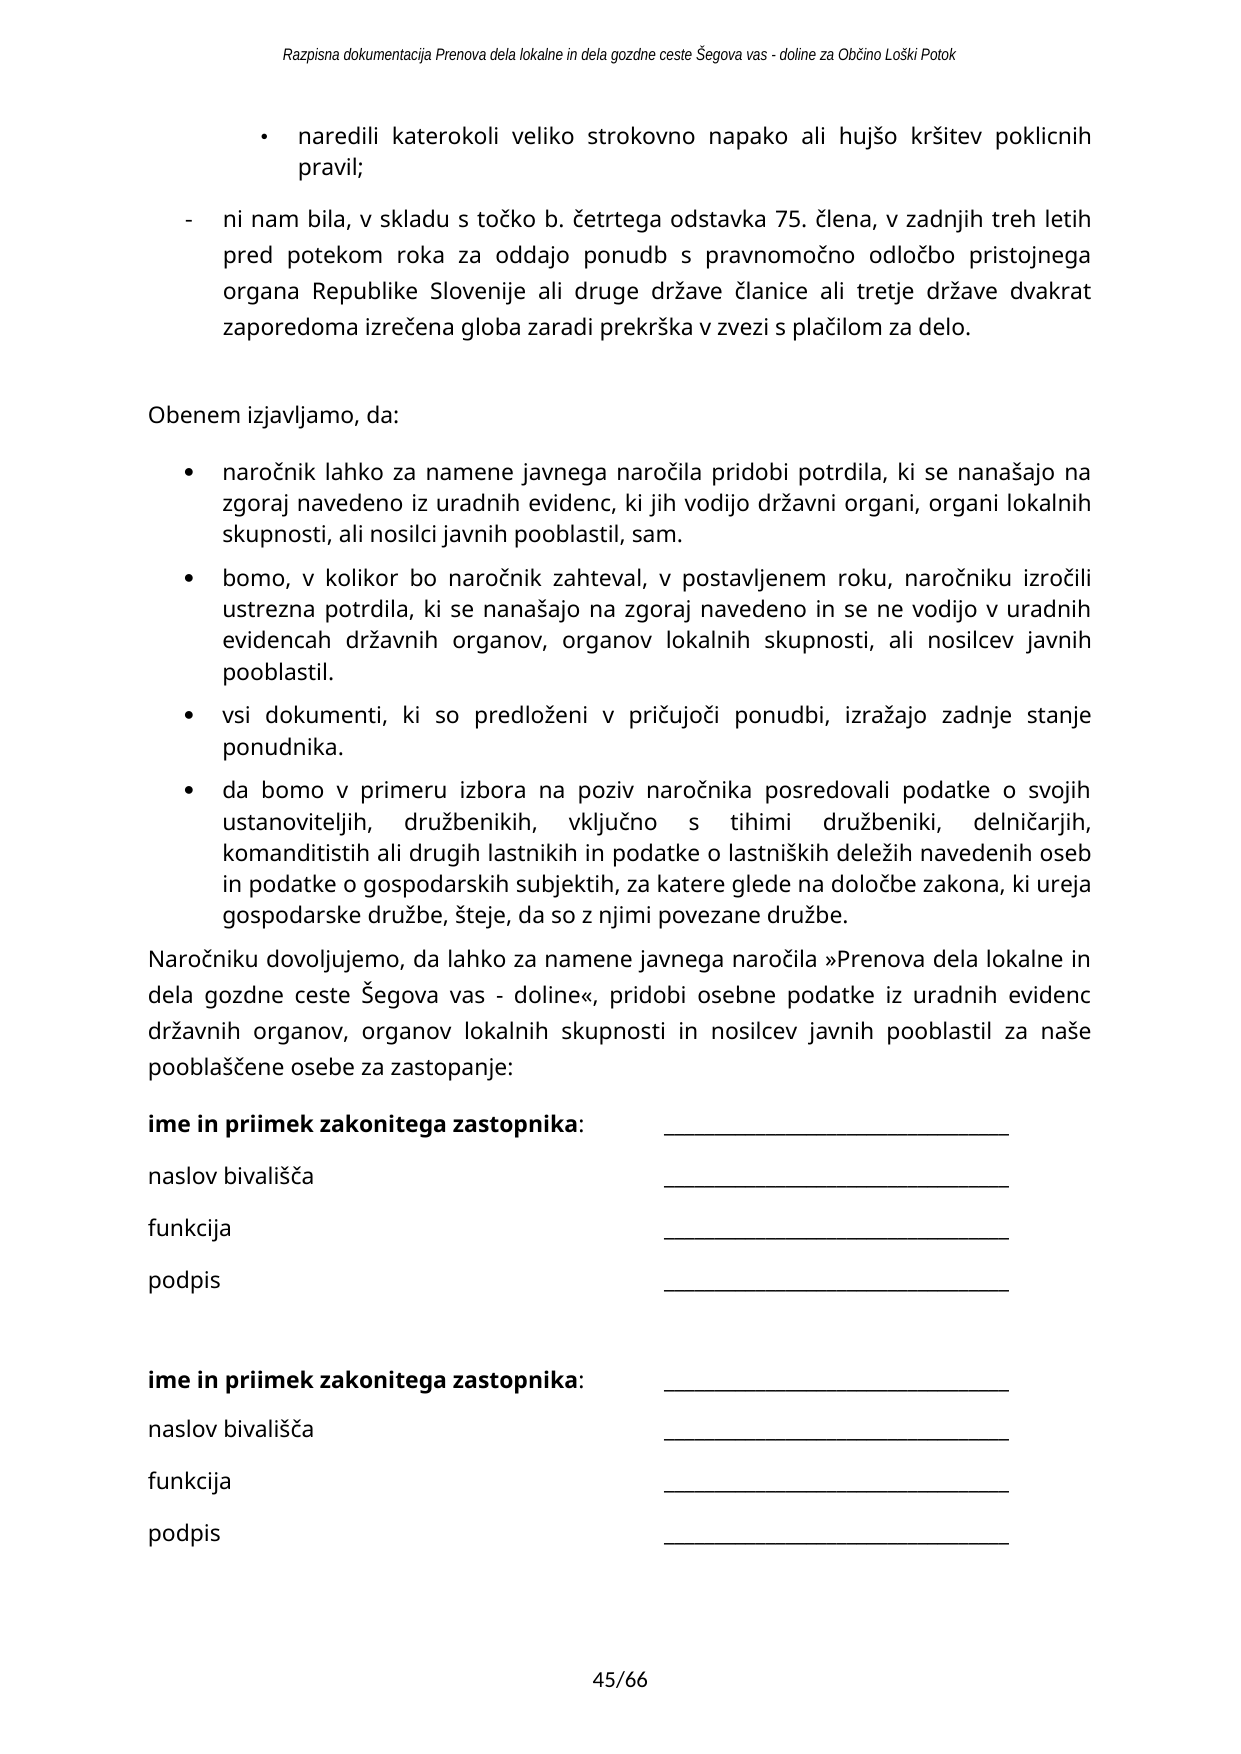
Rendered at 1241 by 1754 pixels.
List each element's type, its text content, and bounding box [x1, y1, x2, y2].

text podpis __________________________________ [148, 1517, 1093, 1548]
text naslov bivališča __________________________________ [148, 1160, 1093, 1191]
text Naročniku dovoljujemo, da lahko za namene javnega naročila »Prenova dela lokalne in dela gozdne ceste Šegova vas - doline«, pridobi osebne podatke iz uradnih evidenc državnih organov, organov lokalnih skupnosti in nosilcev javnih pooblastil za naše pooblaščene osebe za zastopanje: [148, 943, 1093, 1082]
list ni nam bila, v skladu s točko b. četrtega odstavka 75. člena, v zadnjih treh letih pred potekom roka za oddajo ponudb s pravnomočno odločbo pristojnega organa Republike Slovenije ali druge države članice ali tretje države dvakrat zaporedoma izrečena globa zaradi prekrška v zvezi s plačilom za delo. [185, 203, 1093, 342]
list naročnik lahko za namene javnega naročila pridobi potrdila, ki se nanašajo na zgoraj navedeno iz uradnih evidenc, ki jih vodijo državni organi, organi lokalnih skupnosti, ali nosilci javnih pooblastil, sam. [185, 456, 1093, 549]
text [148, 1364, 1093, 1396]
text Obenem izjavljamo, da: [148, 399, 1093, 430]
list vsi dokumenti, ki so predloženi v pričujoči ponudbi, izražajo zadnje stanje ponudnika. [185, 699, 1093, 762]
list bomo, v kolikor bo naročnik zahteval, v postavljenem roku, naročniku izročili ustrezna potrdila, ki se nanašajo na zgoraj navedeno in se ne vodijo v uradnih evidencah državnih organov, organov lokalnih skupnosti, ali nosilcev javnih pooblastil. [185, 562, 1093, 687]
text funkcija __________________________________ [148, 1212, 1093, 1243]
list da bomo v primeru izbora na poziv naročnika posredovali podatke o svojih ustanoviteljih, družbenikih, vključno s tihimi družbeniki, delničarjih, komanditistih ali drugih lastnikih in podatke o lastniških deležih navedenih oseb in podatke o gospodarskih subjektih, za katere glede na določbe zakona, ki ureja gospodarske družbe, šteje, da so z njimi povezane družbe. [185, 774, 1093, 931]
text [148, 1465, 1093, 1496]
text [148, 1413, 1093, 1444]
text podpis __________________________________ [148, 1264, 1093, 1295]
text ime in priimek zakonitega zastopnika: __________________________________ [148, 1108, 1093, 1139]
list naredili katerokoli veliko strokovno napako ali hujšo kršitev poklicnih pravil; [260, 119, 1093, 182]
